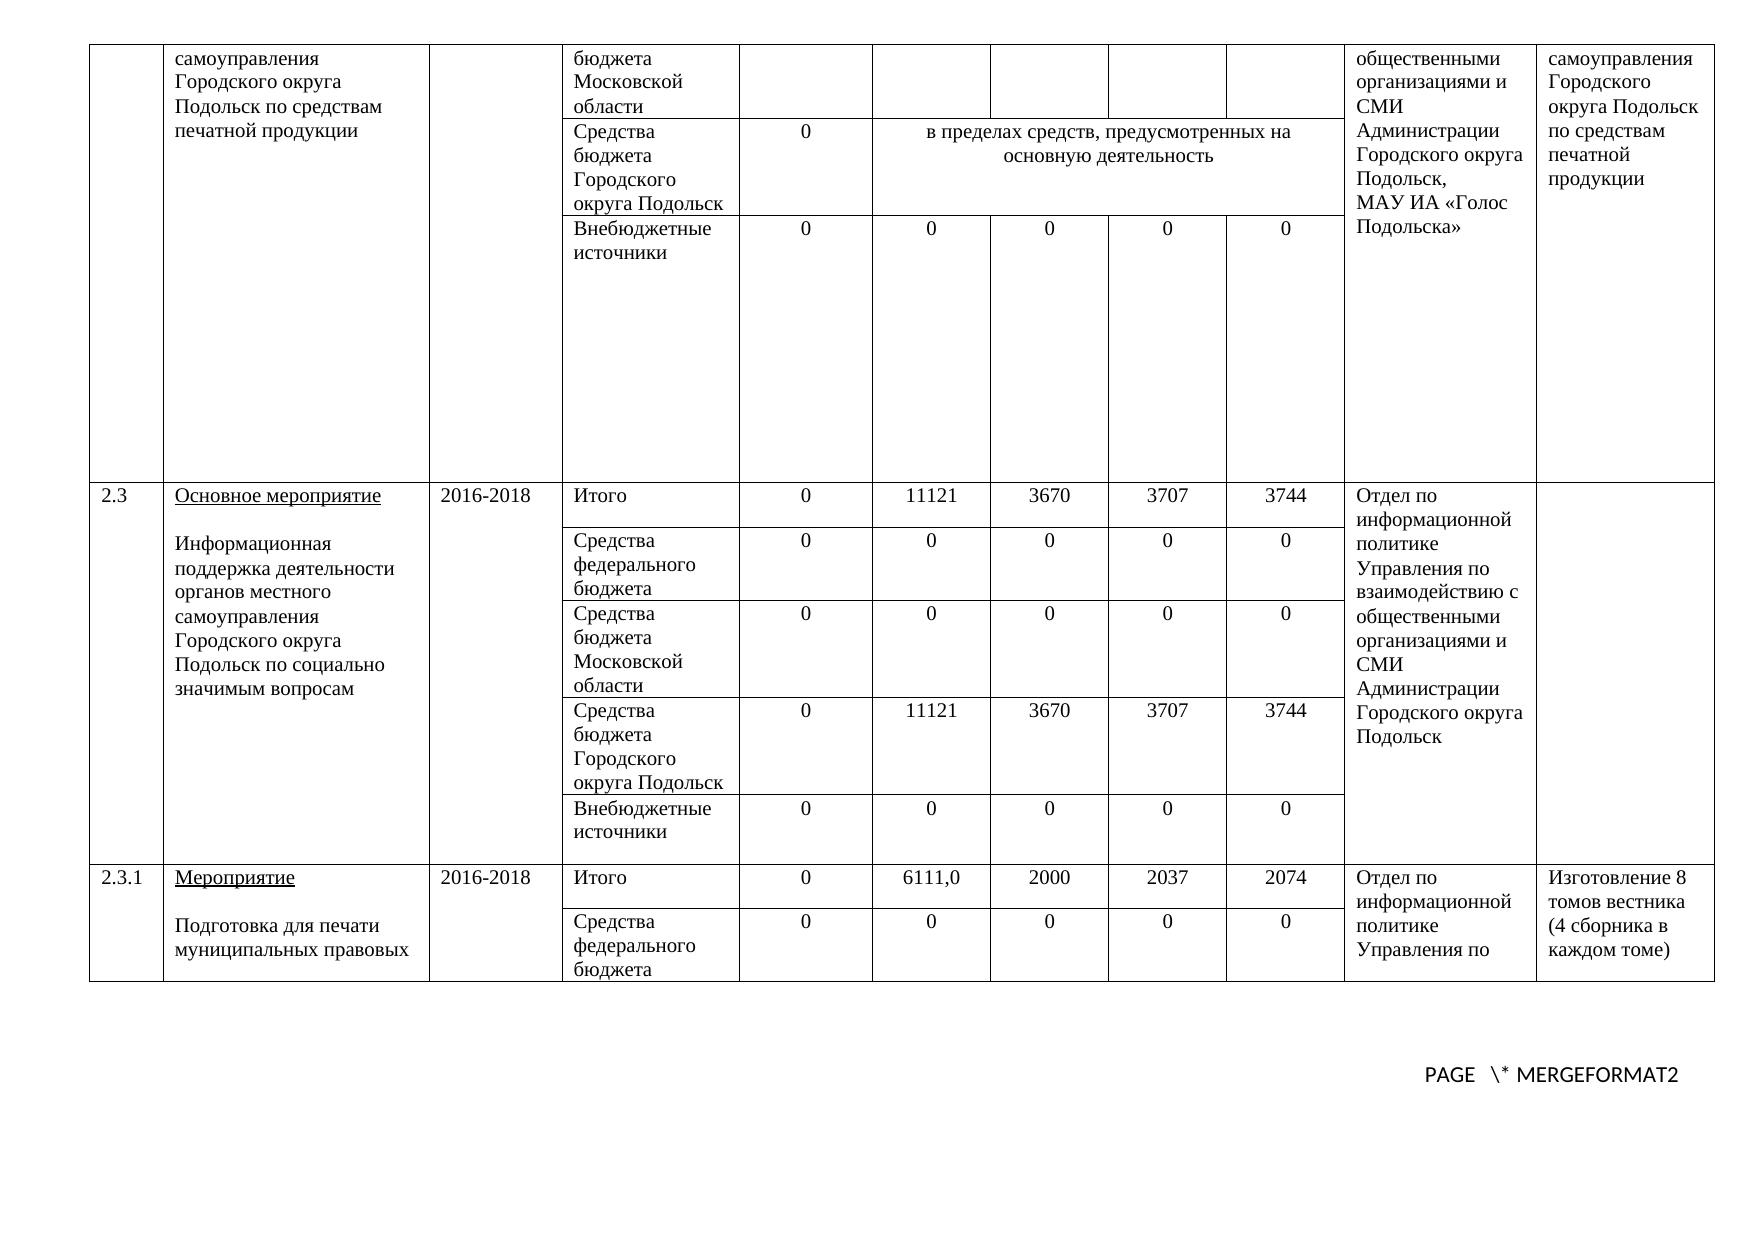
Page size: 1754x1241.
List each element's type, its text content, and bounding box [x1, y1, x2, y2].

table_cell 0 [991, 601, 1108, 697]
table_cell 0 [1227, 795, 1344, 863]
table_cell 3744 [1227, 483, 1344, 527]
table_cell 0 [740, 483, 872, 527]
table_cell 0 [1227, 601, 1344, 697]
table_cell 2037 [1109, 865, 1226, 908]
table_cell 0 [991, 909, 1108, 981]
table_cell Основное мероприятие Информационная поддержка деятельности органов местного самоуправления Городского округа Подольск по социально значимым вопросам [164, 483, 429, 863]
table_cell 3744 [1227, 698, 1344, 794]
table_cell 0 [873, 216, 990, 482]
table_cell 0 [873, 909, 990, 981]
table_cell Итого [563, 483, 739, 527]
table_cell 0 [1109, 45, 1226, 118]
table_cell 0 [991, 795, 1108, 863]
table_cell Отдел по информационной политике Управления по взаимодействию с общественными организациями и СМИ Администрации Городского округа Подольск, МАУ ИА «Голос Подольска» [1345, 865, 1536, 981]
table_cell 11121 [873, 483, 990, 527]
table_cell 2016-2018 [430, 483, 562, 863]
table_cell 3707 [1109, 483, 1226, 527]
table_cell 0 [740, 119, 872, 215]
table_cell 0 [740, 216, 872, 482]
table_cell 3707 [1109, 698, 1226, 794]
table_cell 0 [740, 45, 872, 118]
table_cell Изготовление 8 томов вестника (4 сборника в каждом томе) объемом по 700-800 стр. в год, а также 10-15 полос, формат А-3, тираж 500 экз. [1537, 865, 1714, 981]
table_cell Средства бюджета Московской области [563, 601, 739, 697]
table_cell Внебюджетные источники [563, 216, 739, 482]
table_cell 0 [740, 795, 872, 863]
table_cell 0 [1227, 528, 1344, 600]
table_cell 6111,0 [873, 865, 990, 908]
table_cell 2074 [1227, 865, 1344, 908]
table_cell 0 [873, 528, 990, 600]
table_cell 2.3.1 [90, 865, 163, 981]
table_cell 0 [1109, 795, 1226, 863]
table_cell 0 [991, 528, 1108, 600]
table_cell 0 [873, 601, 990, 697]
table_cell 0 [740, 528, 872, 600]
table_cell 0 [740, 865, 872, 908]
table_cell 3670 [991, 698, 1108, 794]
table_cell Средства федерального бюджета [563, 909, 739, 981]
table_cell 0 [1227, 216, 1344, 482]
table_cell 2016-2018 [430, 865, 562, 981]
table_cell 0 [873, 45, 990, 118]
table_cell Мероприятие Подготовка для печати муниципальных правовых актов и иной официальной информации в «Вестнике муниципального образования «Городской округ Подольск Московской области» [164, 865, 429, 981]
table_cell [1537, 483, 1714, 863]
table_cell Средства бюджета Городского округа Подольск [563, 119, 739, 215]
table_cell 0 [740, 601, 872, 697]
table_cell 3670 [991, 483, 1108, 527]
table_cell 0 [740, 909, 872, 981]
table_cell 0 [873, 795, 990, 863]
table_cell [563, 45, 739, 118]
table_cell Итого [563, 865, 739, 908]
table_cell Отдел по информационной политике Управления по взаимодействию с общественными организациями и СМИ Администрации Городского округа Подольск [1345, 483, 1536, 863]
table_cell 0 [1109, 601, 1226, 697]
table_cell 0 [991, 45, 1108, 118]
table_cell в пределах средств, предусмотренных на основную деятельность [873, 119, 1344, 215]
table_cell Внебюджетные источники [563, 795, 739, 863]
table_cell 0 [1109, 528, 1226, 600]
table_cell 2000 [991, 865, 1108, 908]
table_cell Средства федерального бюджета [563, 528, 739, 600]
table_cell Средства бюджета Городского округа Подольск [563, 698, 739, 794]
table_cell 0 [1109, 216, 1226, 482]
table_cell 11121 [873, 698, 990, 794]
table_cell 0 [740, 698, 872, 794]
table_cell 0 [1227, 909, 1344, 981]
table_cell 0 [991, 216, 1108, 482]
table_cell 0 [1109, 909, 1226, 981]
table_cell 0 [1227, 45, 1344, 118]
table_cell 2.3 [90, 483, 163, 863]
